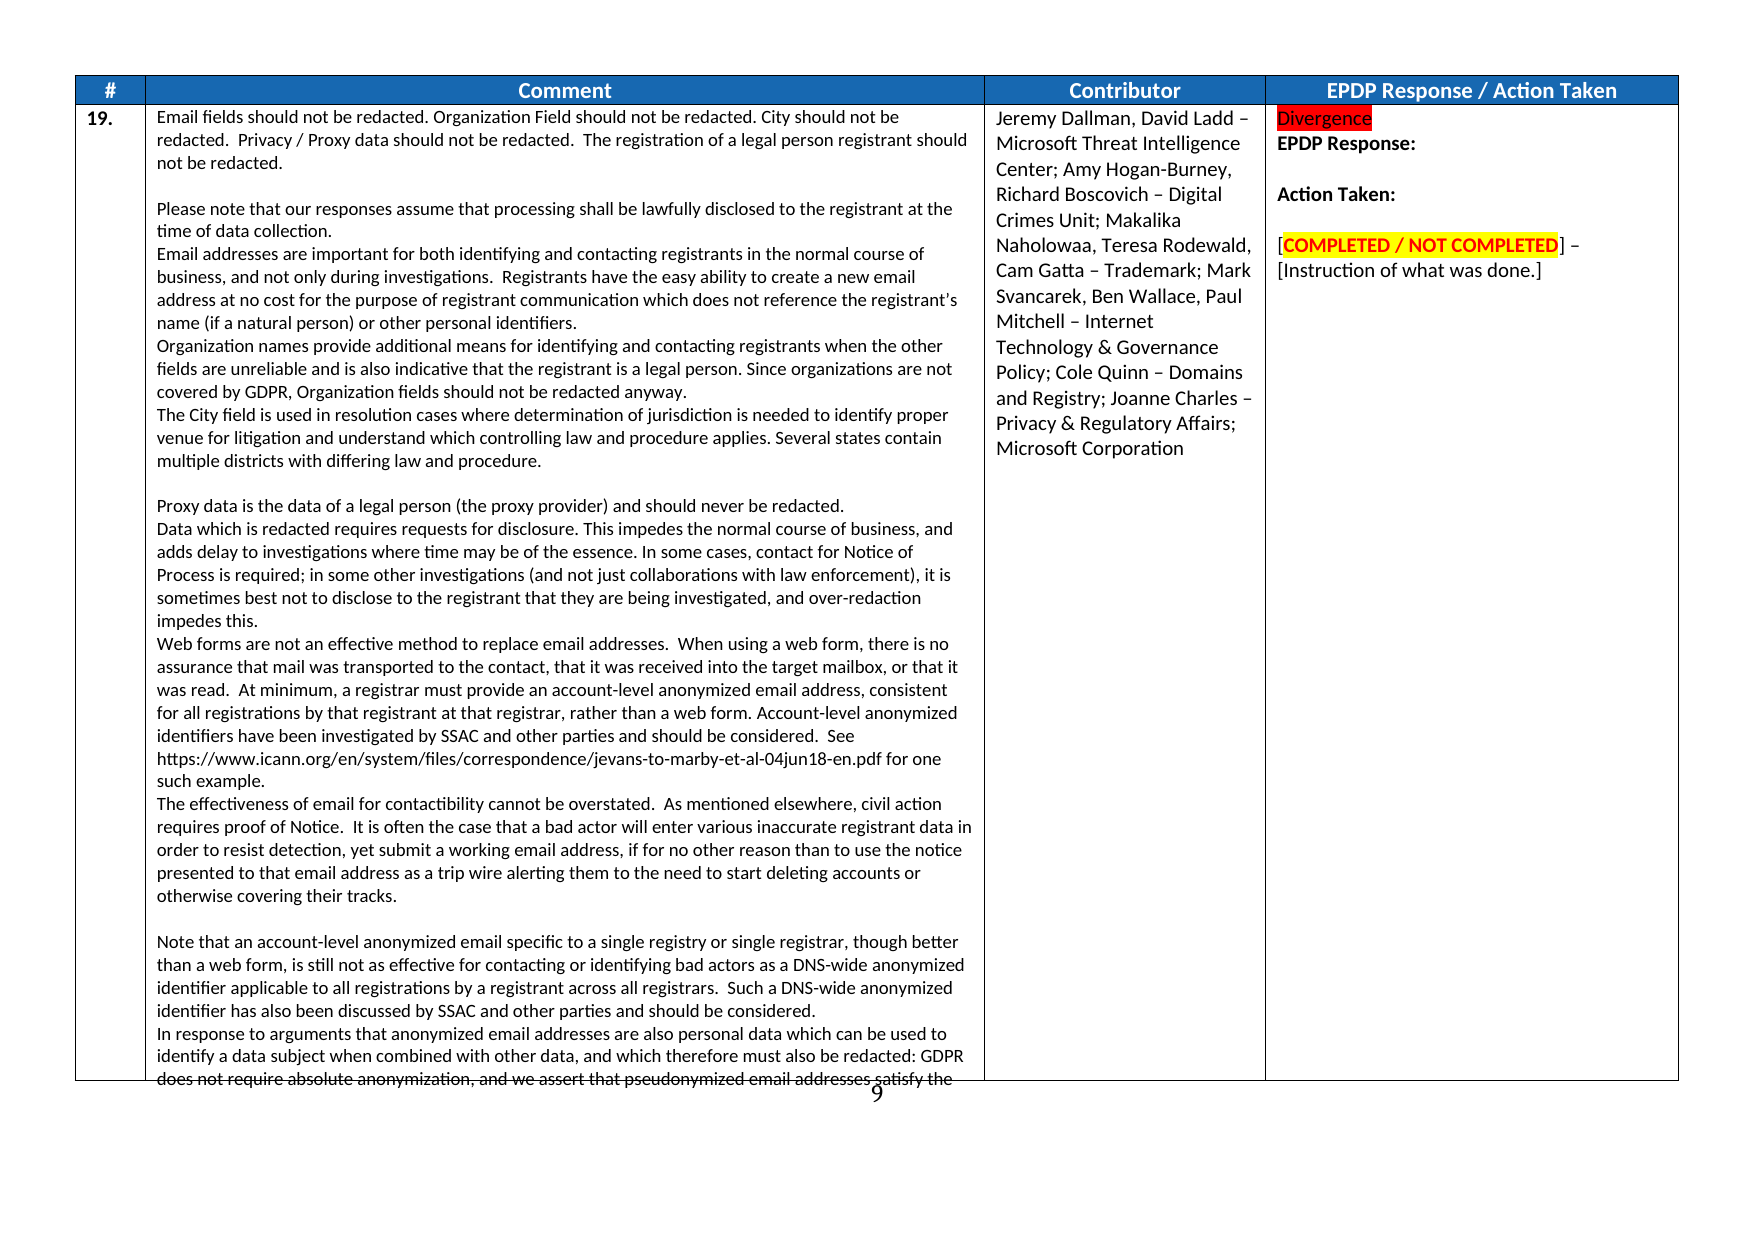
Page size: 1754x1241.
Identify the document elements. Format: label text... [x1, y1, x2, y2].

table_header # [76, 76, 145, 104]
table_cell [76, 105, 145, 1080]
table_cell Jeremy Dallman, David Ladd – Microsoft Threat Intelligence Center; Amy Hogan-Burney, Richard Boscovich – Digital Crimes Unit; Makalika Naholowaa, Teresa Rodewald, Cam Gatta – Trademark; Mark Svancarek, Ben Wallace, Paul Mitchell – Internet Technology & Governance Policy; Cole Quinn – Domains and Registry; Joanne Charles – Privacy & Regulatory Affairs; Microsoft Corporation [985, 105, 1265, 1080]
table_header Comment [146, 76, 984, 104]
table_cell Email fields should not be redacted. Organization Field should not be redacted. City should not be redacted. Privacy / Proxy data should not be redacted. The registration of a legal person registrant should not be redacted. Please note that our responses assume that processing shall be lawfully disclosed to the registrant at the time of data collection. Email addresses are important for both identifying and contacting registrants in the normal course of business, and not only during investigations. Registrants have the easy ability to create a new email address at no cost for the purpose of registrant communication which does not reference the registrant’s name (if a natural person) or other personal identifiers. Organization names provide additional means for identifying and contacting registrants when the other fields are unreliable and is also indicative that the registrant is a legal person. Since organizations are not covered by GDPR, Organization fields should not be redacted anyway. The City field is used in resolution cases where determination of jurisdiction is needed to identify proper venue for litigation and understand which controlling law and procedure applies. Several states contain multiple districts with differing law and procedure. Proxy data is the data of a legal person (the proxy provider) and should never be redacted. Data which is redacted requires requests for disclosure. This impedes the normal course of business, and adds delay to investigations where time may be of the essence. In some cases, contact for Notice of Process is required; in some other investigations (and not just collaborations with law enforcement), it is sometimes best not to disclose to the registrant that they are being investigated, and over-redaction impedes this. Web forms are not an effective method to replace email addresses. When using a web form, there is no assurance that mail was transported to the contact, that it was received into the target mailbox, or that it was read. At minimum, a registrar must provide an account-level anonymized email address, consistent for all registrations by that registrant at that registrar, rather than a web form. Account-level anonymized identifiers have been investigated by SSAC and other parties and should be considered. See https://www.icann.org/en/system/files/correspondence/jevans-to-marby-et-al-04jun18-en.pdf for one such example. The effectiveness of email for contactibility cannot be overstated. As mentioned elsewhere, civil action requires proof of Notice. It is often the case that a bad actor will enter various inaccurate registrant data in order to resist detection, yet submit a working email address, if for no other reason than to use the notice presented to that email address as a trip wire alerting them to the need to start deleting accounts or otherwise covering their tracks. Note that an account-level anonymized email specific to a single registry or single registrar, though better than a web form, is still not as effective for contacting or identifying bad actors as a DNS-wide anonymized identifier applicable to all registrations by a registrant across all registrars. Such a DNS-wide anonymized identifier has also been discussed by SSAC and other parties and should be considered. In response to arguments that anonymized email addresses are also personal data which can be used to identify a data subject when combined with other data, and which therefore must also be redacted: GDPR does not require absolute anonymization, and we assert that pseudonymized email addresses satisfy the requirements of the GDPR. RE: Organization: Since organizations are not covered by GDPR, Organization fields should not be redacted. [146, 105, 984, 1080]
table_header EPDP Response / Action Taken [1266, 76, 1678, 104]
table_header Contributor [985, 76, 1265, 104]
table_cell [1266, 105, 1678, 1080]
